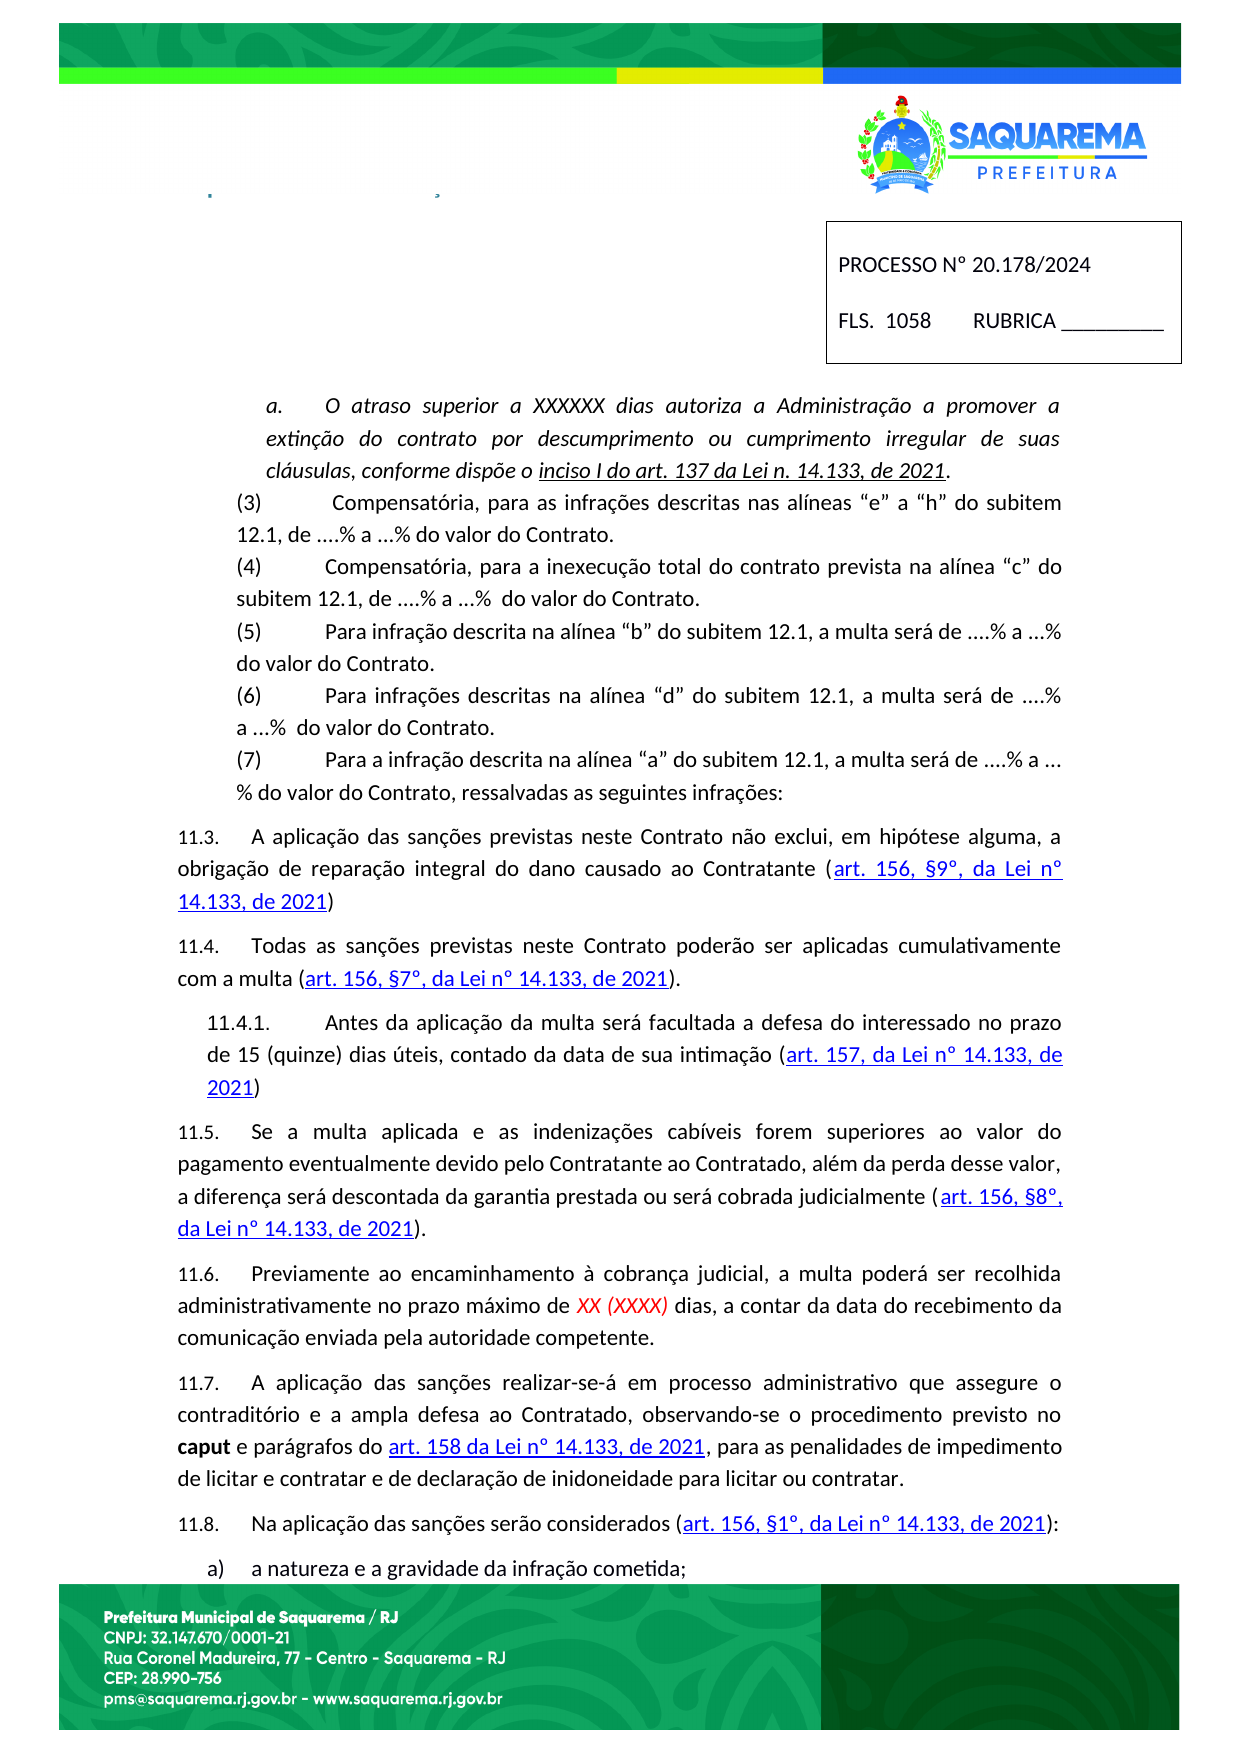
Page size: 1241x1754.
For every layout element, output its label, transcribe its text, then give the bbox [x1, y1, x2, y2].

text Todas as sanções previstas neste Contrato poderão ser aplicadas cumulativamente com a multa (art. 156, §7º, da Lei nº 14.133, de 2021). [177, 931, 1063, 992]
text Se a multa aplicada e as indenizações cabíveis forem superiores ao valor do pagamento eventualmente devido pelo Contratante ao Contratado, além da perda desse valor, a diferença será descontada da garantia prestada ou será cobrada judicialmente (art. 156, §8º, da Lei nº 14.133, de 2021). [177, 1117, 1063, 1242]
text Previamente ao encaminhamento à cobrança judicial, a multa poderá ser recolhida administrativamente no prazo máximo de XX (XXXX) dias, a contar da data do recebimento da comunicação enviada pela autoridade competente. [177, 1259, 1063, 1351]
list Para infrações descritas na alínea “d” do subitem 12.1, a multa será de ....% a ...% do valor do Contrato. [236, 681, 1063, 741]
text A aplicação das sanções realizar-se-á em processo administrativo que assegure o contraditório e a ampla defesa ao Contratado, observando-se o procedimento previsto no caput e parágrafos do art. 158 da Lei nº 14.133, de 2021, para as penalidades de impedimento de licitar e contratar e de declaração de inidoneidade para licitar ou contratar. [177, 1368, 1063, 1492]
list Para a infração descrita na alínea “a” do subitem 12.1, a multa será de ....% a ...% do valor do Contrato, ressalvadas as seguintes infrações: [236, 746, 1063, 806]
text A aplicação das sanções previstas neste Contrato não exclui, em hipótese alguma, a obrigação de reparação integral do dano causado ao Contratante (art. 156, §9º, da Lei nº 14.133, de 2021) [177, 822, 1063, 915]
list O atraso superior a XXXXXX dias autoriza a Administração a promover a extinção do contrato por descumprimento ou cumprimento irregular de suas cláusulas, conforme dispõe o inciso I do art. 137 da Lei n. 14.133, de 2021. [266, 391, 1063, 484]
text Antes da aplicação da multa será facultada a defesa do interessado no prazo de 15 (quinze) dias úteis, contado da data de sua intimação (art. 157, da Lei nº 14.133, de 2021) [207, 1008, 1063, 1101]
list Compensatória, para as infrações descritas nas alíneas “e” a “h” do subitem 12.1, de ....% a ...% do valor do Contrato. [236, 488, 1063, 548]
list Para infração descrita na alínea “b” do subitem 12.1, a multa será de ....% a ...% do valor do Contrato. [236, 617, 1063, 677]
list Compensatória, para a inexecução total do contrato prevista na alínea “c” do subitem 12.1, de ....% a ...% do valor do Contrato. [236, 552, 1063, 613]
picture [59, 23, 1182, 194]
picture [59, 1584, 1180, 1730]
list a natureza e a gravidade da infração cometida; [207, 1554, 1063, 1582]
text Na aplicação das sanções serão considerados (art. 156, §1º, da Lei nº 14.133, de 2021): [177, 1509, 1063, 1537]
